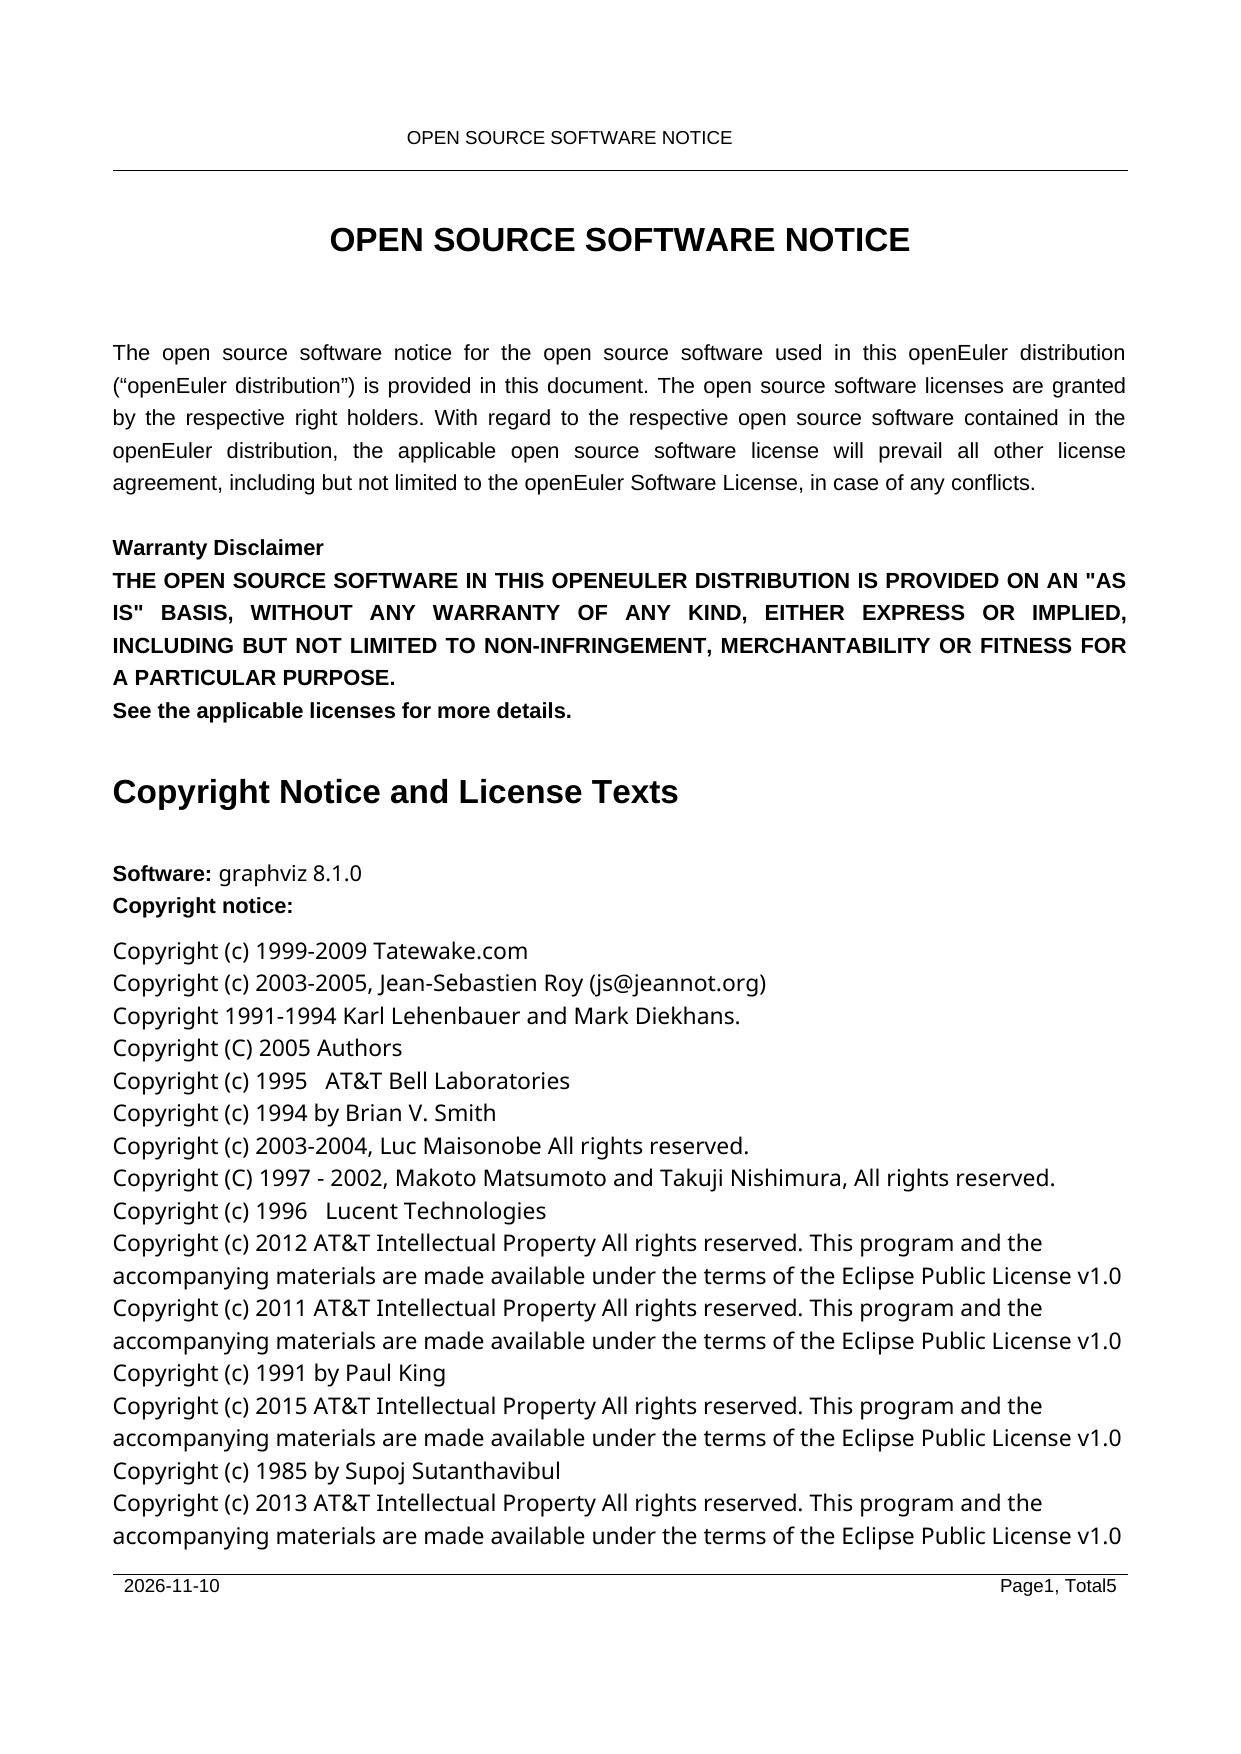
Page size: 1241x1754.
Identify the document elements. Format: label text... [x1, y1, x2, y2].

text Warranty Disclaimer [112, 531, 1128, 564]
text The open source software notice for the open source software used in this openEuler distribution (“openEuler distribution”) is provided in this document. The open source software licenses are granted by the respective right holders. With regard to the respective open source software contained in the openEuler distribution, the applicable open source software license will prevail all other license agreement, including but not limited to the openEuler Software License, in case of any conflicts. [112, 336, 1128, 499]
text THE OPEN SOURCE SOFTWARE IN THIS OPENEULER DISTRIBUTION IS PROVIDED ON AN "AS IS" BASIS, WITHOUT ANY WARRANTY OF ANY KIND, EITHER EXPRESS OR IMPLIED, INCLUDING BUT NOT LIMITED TO NON-INFRINGEMENT, MERCHANTABILITY OR FITNESS FOR A PARTICULAR PURPOSE. See the applicable licenses for more details. [112, 564, 1128, 726]
text Copyright notice: [112, 889, 1128, 921]
title Software: graphviz 8.1.0 [112, 856, 1128, 889]
text OPEN SOURCE SOFTWARE NOTICE [112, 206, 1128, 271]
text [112, 934, 1128, 1551]
text Copyright Notice and License Texts [112, 759, 1128, 824]
